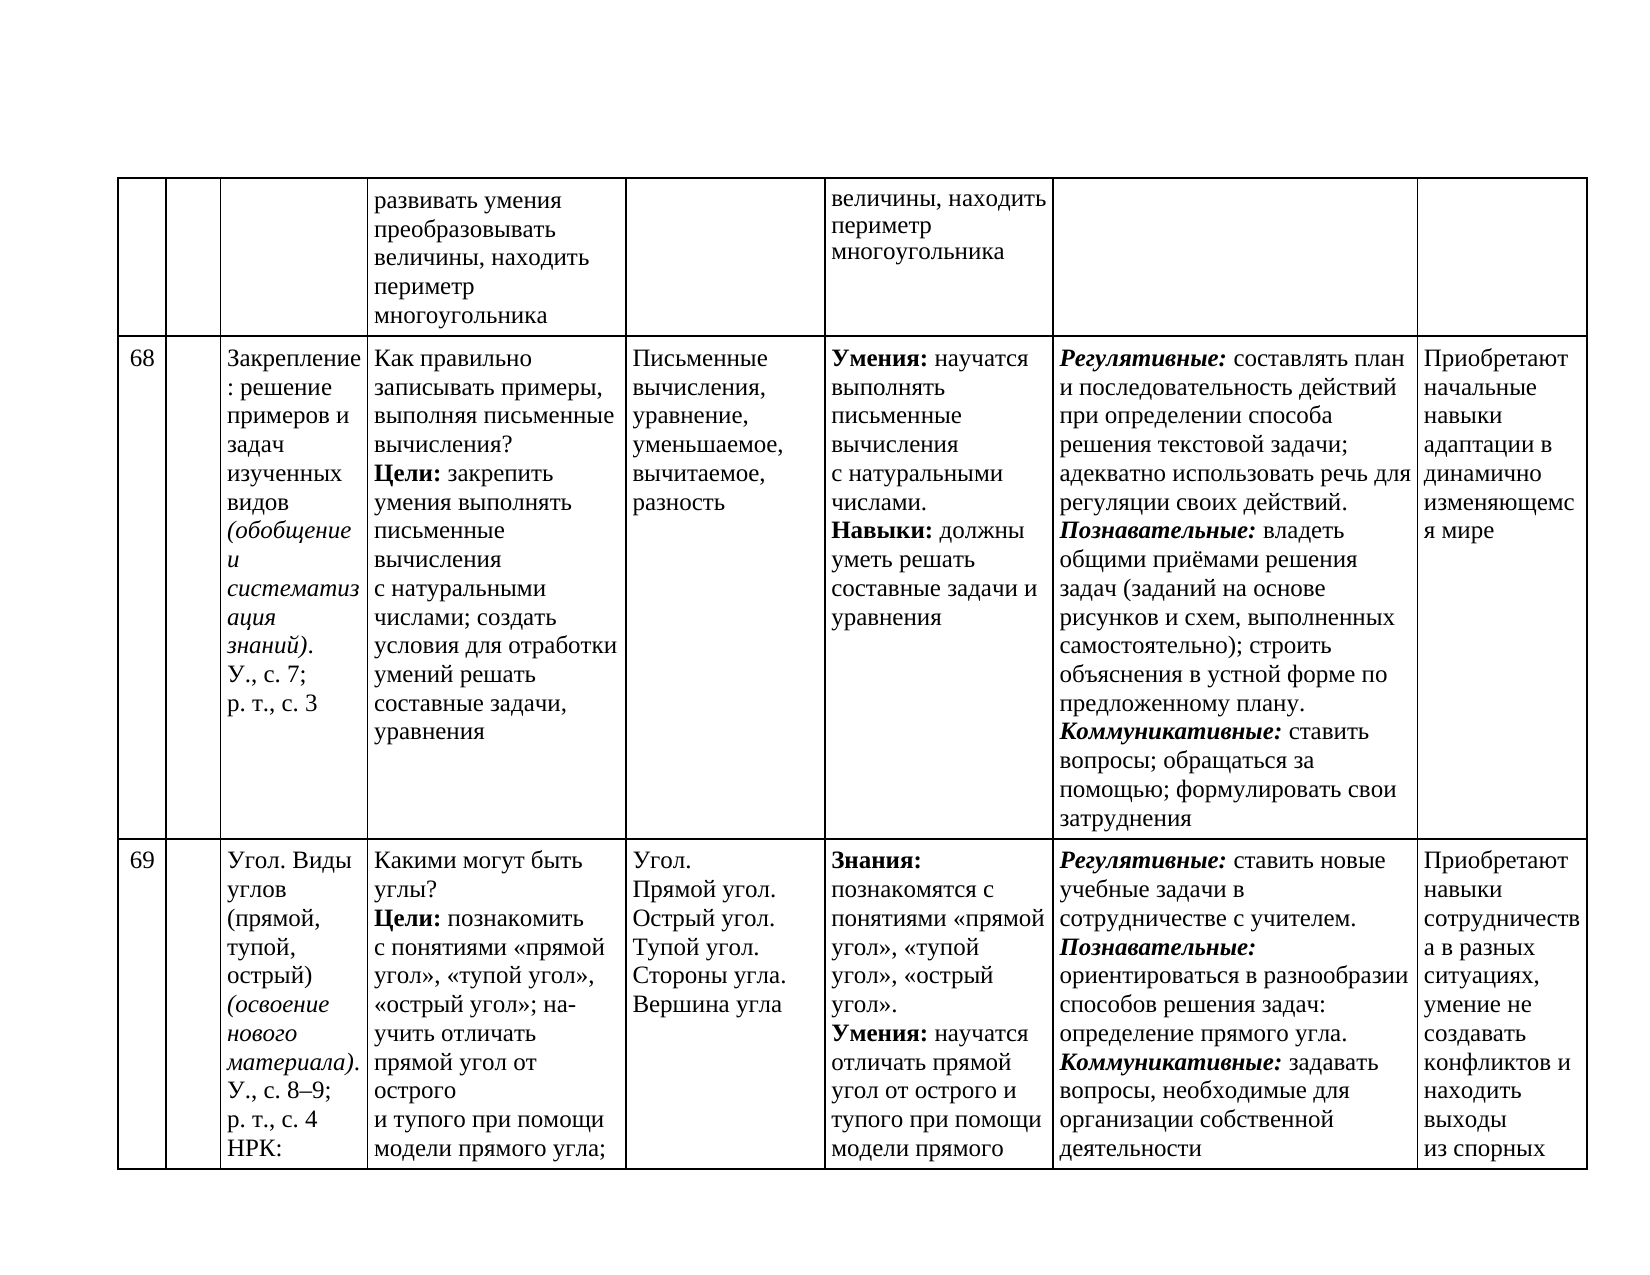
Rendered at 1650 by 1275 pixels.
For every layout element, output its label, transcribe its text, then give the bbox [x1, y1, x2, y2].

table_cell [1418, 840, 1586, 1168]
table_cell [221, 179, 367, 335]
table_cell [627, 179, 824, 335]
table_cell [826, 179, 1052, 335]
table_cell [1418, 179, 1586, 335]
table_cell Закрепление: решение примеров и задач изученных видов (обобщение и систематизация знаний). У., с. 7; р. т., с. 3 [221, 337, 367, 838]
table_cell 69 [119, 840, 165, 1168]
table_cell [627, 840, 824, 1168]
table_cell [1054, 840, 1417, 1168]
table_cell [368, 179, 625, 335]
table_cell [221, 840, 367, 1168]
table_cell Письменные вычисления, уравнение, уменьшаемое, вычитаемое, разность [627, 337, 824, 838]
table_cell 67 [119, 179, 165, 335]
table_cell [167, 179, 220, 335]
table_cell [368, 840, 625, 1168]
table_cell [826, 840, 1052, 1168]
table_cell Регулятивные: составлять план и последовательность действий при определении способа решения текстовой задачи; адекватно использовать речь для регуляции своих действий. Познавательные: владеть общими приёмами решения задач (заданий на основе рисунков и схем, выполненных самостоятельно); строить объяснения в устной форме по предложенному плану. Коммуникативные: ставить вопросы; обращаться за помощью; формулировать свои затруднения [1054, 337, 1417, 838]
table_cell Как правильно записывать примеры, выполняя письменные вычисления? Цели: закрепить умения выполнять письменные вычисления с натуральными числами; создать условия для отработки умений решать составные задачи, уравнения [368, 337, 625, 838]
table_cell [1054, 179, 1417, 335]
table_cell Приобретают начальные навыки адаптации в динамично изменяющемся мире [1418, 337, 1586, 838]
table_cell Умения: научатся выполнять письменные вычисления с натуральными числами. Навыки: должны уметь решать составные задачи и уравнения [826, 337, 1052, 838]
table_cell 68 [119, 337, 165, 838]
table_cell [167, 840, 220, 1168]
table_cell [167, 337, 220, 838]
